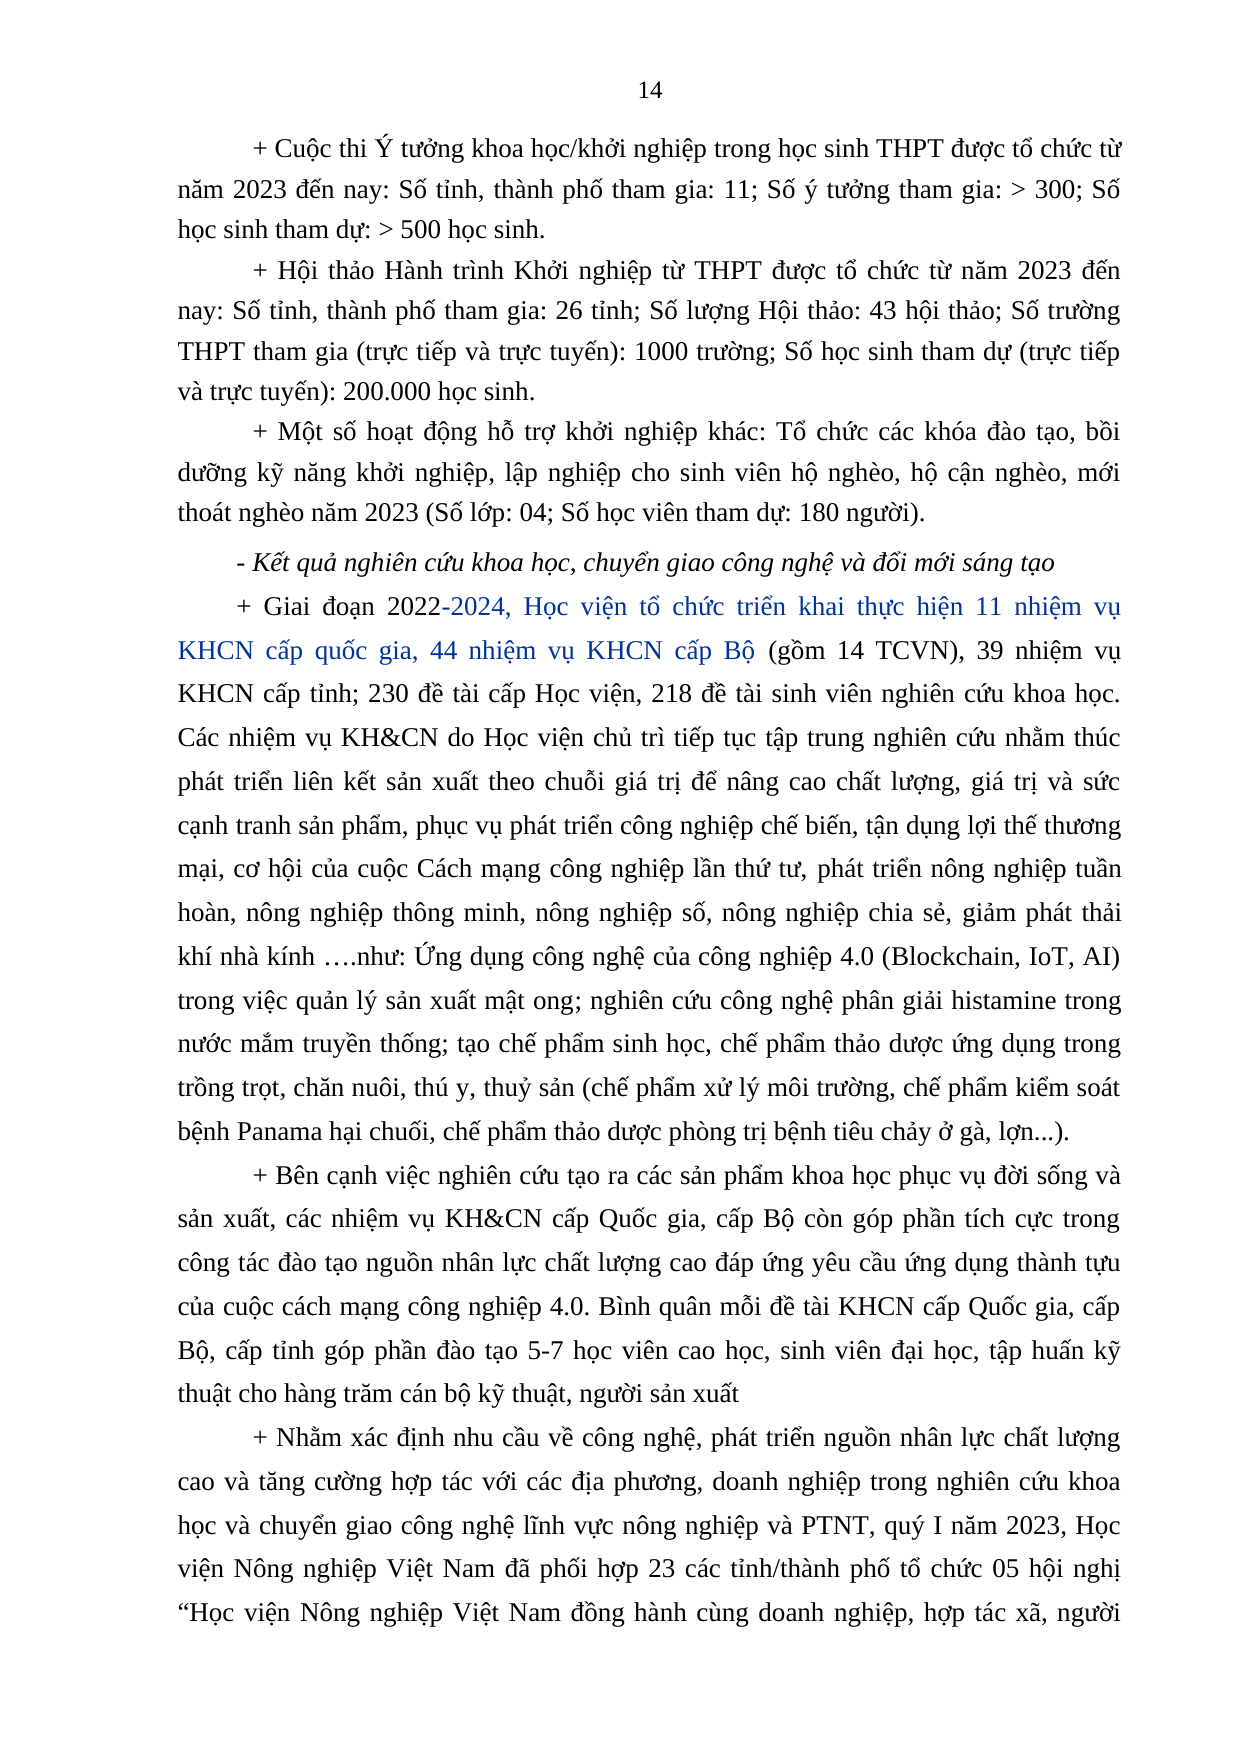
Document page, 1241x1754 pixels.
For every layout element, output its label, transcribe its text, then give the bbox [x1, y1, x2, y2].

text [177, 1412, 1122, 1630]
text + Hội thảo Hành trình Khởi nghiệp từ THPT được tổ chức từ năm 2023 đến nay: Số tỉnh, thành phố tham gia: 26 tỉnh; Số lượng Hội thảo: 43 hội thảo; Số trường THPT tham gia (trực tiếp và trực tuyến): 1000 trường; Số học sinh tham dự (trực tiếp và trực tuyến): 200.000 học sinh. [177, 254, 1122, 406]
text + Cuộc thi Ý tưởng khoa học/khởi nghiệp trong học sinh THPT được tổ chức từ năm 2023 đến nay: Số tỉnh, thành phố tham gia: 11; Số ý tưởng tham gia: > 300; Số học sinh tham dự: > 500 học sinh. [177, 132, 1122, 244]
text + Một số hoạt động hỗ trợ khởi nghiệp khác: Tổ chức các khóa đào tạo, bồi dưỡng kỹ năng khởi nghiệp, lập nghiệp cho sinh viên hộ nghèo, hộ cận nghèo, mới thoát nghèo năm 2023 (Số lớp: 04; Số học viên tham dự: 180 người). [177, 415, 1122, 527]
text + Bên cạnh việc nghiên cứu tạo ra các sản phẩm khoa học phục vụ đời sống và sản xuất, các nhiệm vụ KH&CN cấp Quốc gia, cấp Bộ còn góp phần tích cực trong công tác đào tạo nguồn nhân lực chất lượng cao đáp ứng yêu cầu ứng dụng thành tựu của cuộc cách mạng công nghiệp 4.0. Bình quân mỗi đề tài KHCN cấp Quốc gia, cấp Bộ, cấp tỉnh góp phần đào tạo 5-7 học viên cao học, sinh viên đại học, tập huấn kỹ thuật cho hàng trăm cán bộ kỹ thuật, người sản xuất [177, 1149, 1122, 1412]
text + Giai đoạn 2022-2024, Học viện tổ chức triển khai thực hiện 11 nhiệm vụ KHCN cấp quốc gia, 44 nhiệm vụ KHCN cấp Bộ (gồm 14 TCVN), 39 nhiệm vụ KHCN cấp tỉnh; 230 đề tài cấp Học viện, 218 đề tài sinh viên nghiên cứu khoa học. Các nhiệm vụ KH&CN do Học viện chủ trì tiếp tục tập trung nghiên cứu nhằm thúc phát triển liên kết sản xuất theo chuỗi giá trị để nâng cao chất lượng, giá trị và sức cạnh tranh sản phẩm, phục vụ phát triển công nghiệp chế biến, tận dụng lợi thế thương mại, cơ hội của cuộc Cách mạng công nghiệp lần thứ tư, phát triển nông nghiệp tuần hoàn, nông nghiệp thông minh, nông nghiệp số, nông nghiệp chia sẻ, giảm phát thải khí nhà kính ….như: Ứng dụng công nghệ của công nghiệp 4.0 (Blockchain, IoT, AI) trong việc quản lý sản xuất mật ong; nghiên cứu công nghệ phân giải histamine trong nước mắm truyền thống; tạo chế phẩm sinh học, chế phẩm thảo dược ứng dụng trong trồng trọt, chăn nuôi, thú y, thuỷ sản (chế phẩm xử lý môi trường, chế phẩm kiểm soát bệnh Panama hại chuối, chế phẩm thảo dược phòng trị bệnh tiêu chảy ở gà, lợn...). [177, 580, 1122, 1149]
text - Kết quả nghiên cứu khoa học, chuyển giao công nghệ và đổi mới sáng tạo [177, 537, 1122, 580]
